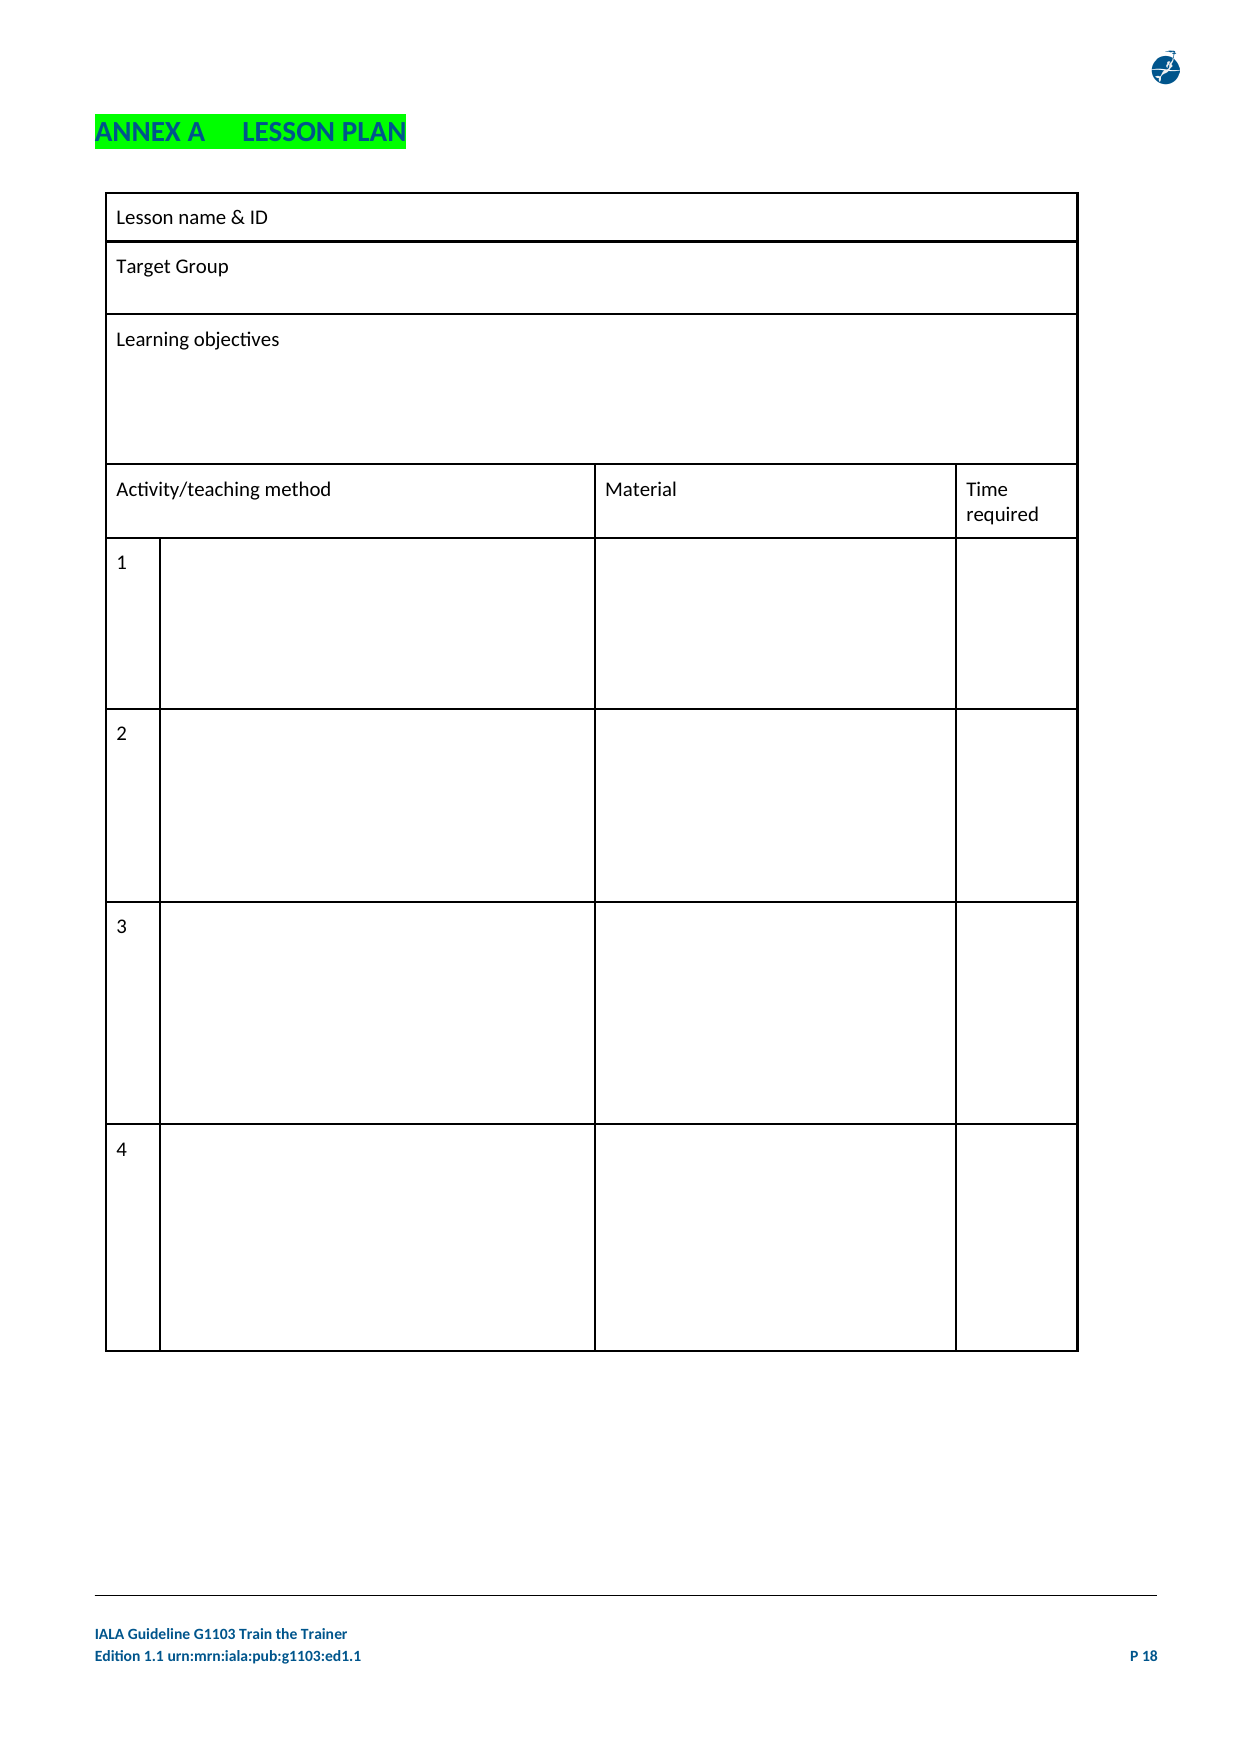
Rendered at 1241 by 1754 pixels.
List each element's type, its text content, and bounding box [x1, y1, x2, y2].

table_cell Material [596, 465, 955, 537]
picture [1120, 0, 1239, 119]
table_cell 1 [107, 539, 159, 708]
table_cell [596, 539, 955, 708]
table_cell [596, 903, 955, 1123]
table_cell [957, 710, 1076, 901]
table_cell [161, 1125, 594, 1350]
table_cell [161, 539, 594, 708]
table_cell [957, 539, 1076, 708]
table_cell [596, 710, 955, 901]
table_cell Activity/teaching method [107, 465, 594, 537]
table_cell [161, 903, 594, 1123]
table_header Lesson name & ID [107, 194, 1076, 240]
text LESSON PLAN [94, 113, 1157, 149]
table_cell [957, 1125, 1076, 1350]
table_cell [957, 903, 1076, 1123]
table_cell 2 [107, 710, 159, 901]
table_cell 3 [107, 903, 159, 1123]
table_cell [596, 1125, 955, 1350]
table_cell 4 [107, 1125, 159, 1350]
table_cell Target Group [107, 243, 1076, 313]
table_cell Learning objectives [107, 315, 1076, 463]
table_cell Time required [957, 465, 1076, 537]
table_cell [161, 710, 594, 901]
